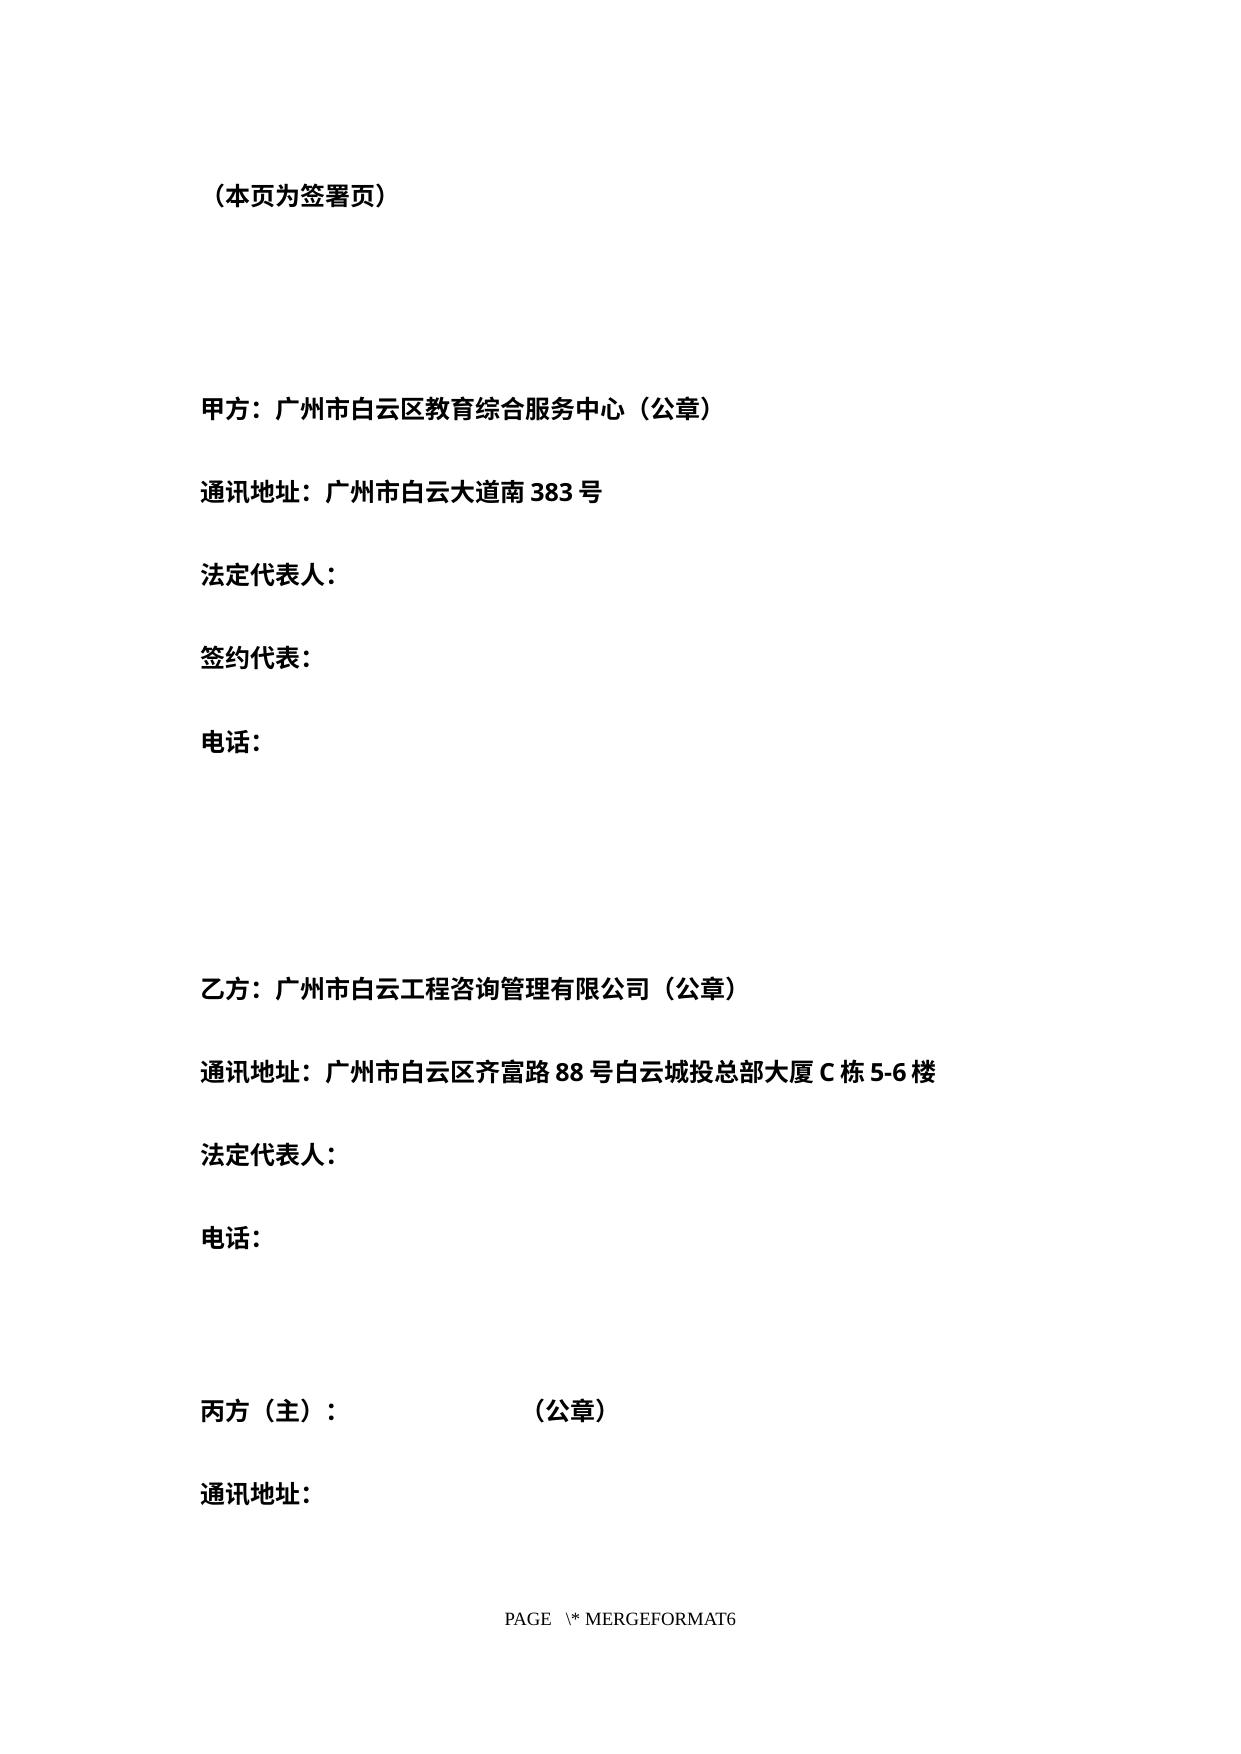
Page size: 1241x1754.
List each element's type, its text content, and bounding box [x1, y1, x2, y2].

text 法定代表人： [150, 541, 1090, 606]
text 乙方：广州市白云工程咨询管理有限公司（公章） [150, 955, 1090, 1020]
text 电话： [150, 708, 1090, 773]
text 通讯地址：广州市白云大道南383号 [150, 458, 1090, 523]
text 电话： [150, 1204, 1090, 1269]
text 法定代表人： [150, 1121, 1090, 1186]
text 通讯地址：广州市白云区齐富路88号白云城投总部大厦C栋5-6楼 [150, 1038, 1090, 1103]
text 甲方：广州市白云区教育综合服务中心（公章） [150, 375, 1090, 440]
text （本页为签署页） [150, 162, 1090, 227]
text 通讯地址： [150, 1461, 1090, 1526]
text 签约代表： [150, 624, 1090, 689]
text 丙方（主）： （公章） [150, 1377, 1090, 1442]
